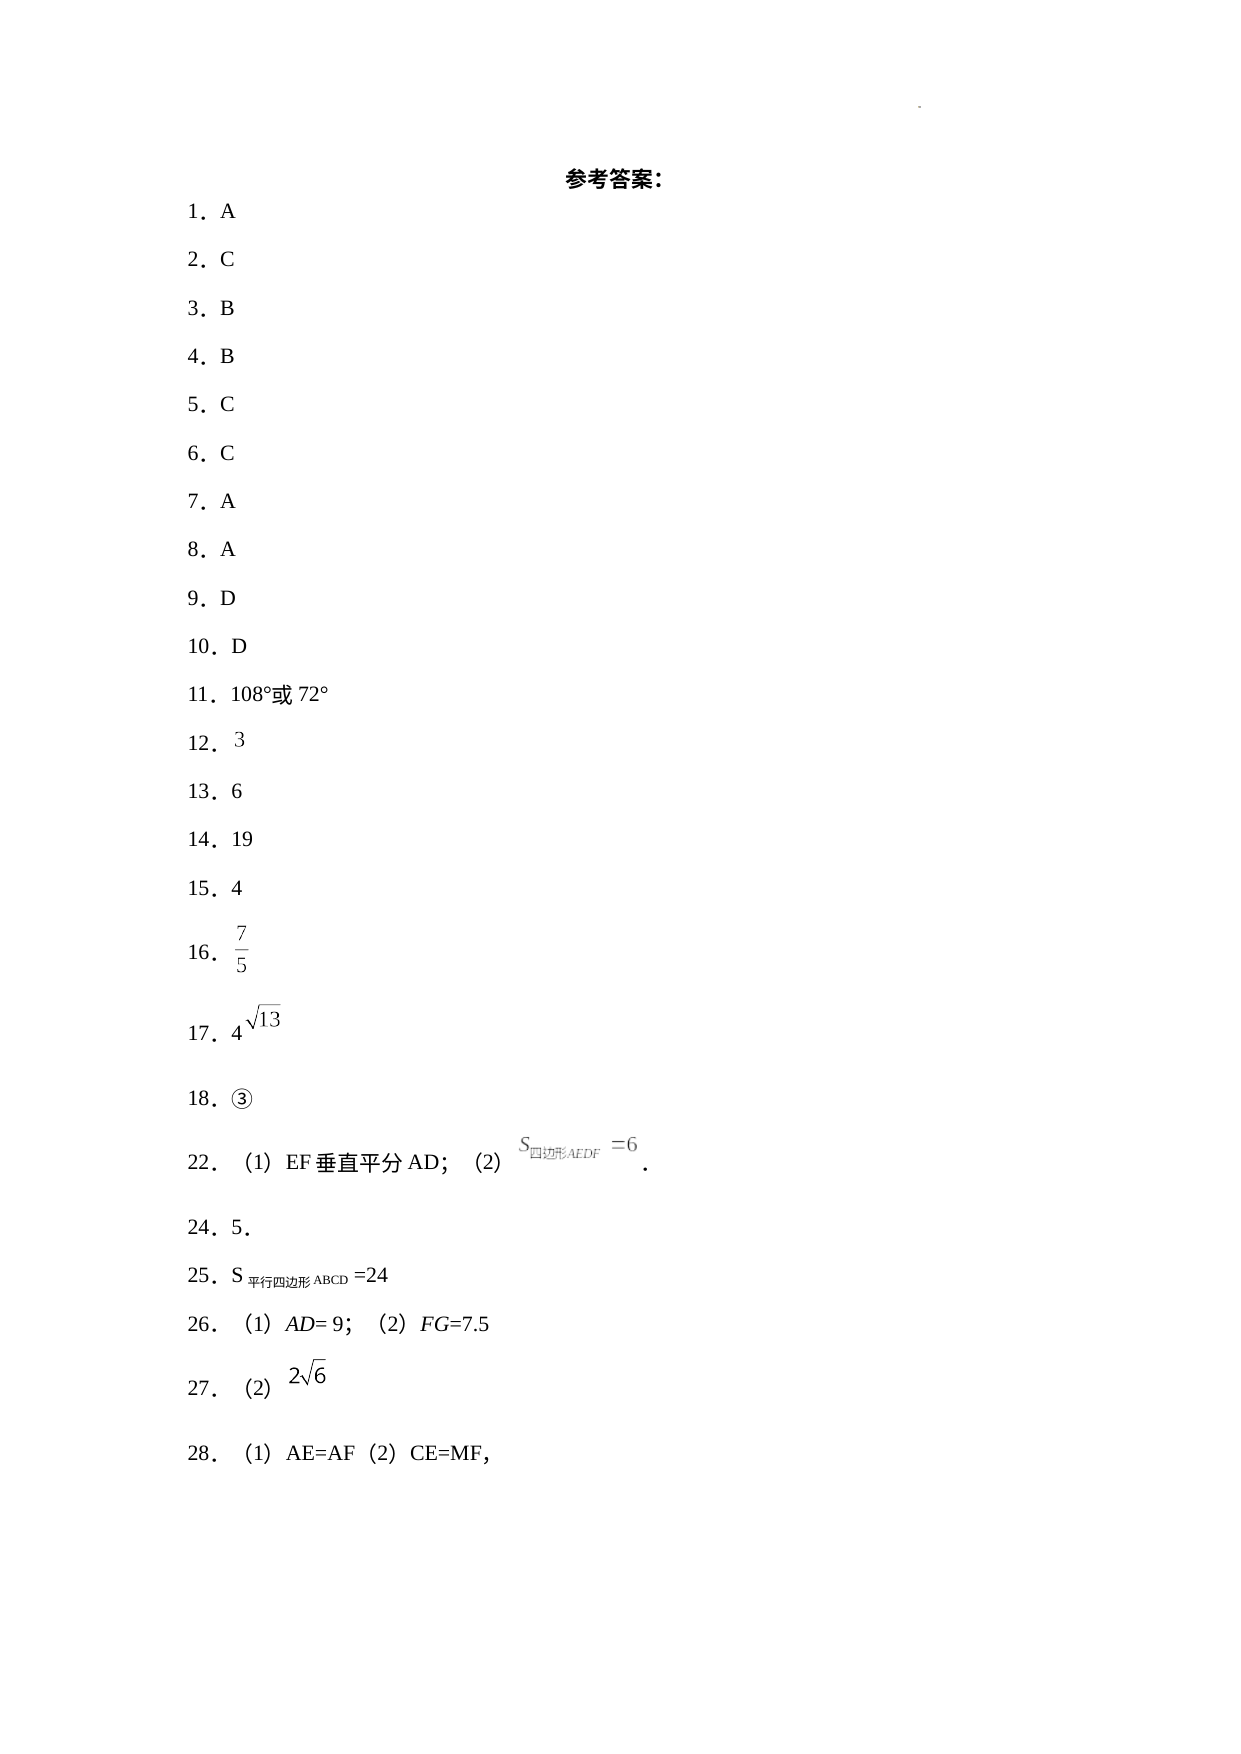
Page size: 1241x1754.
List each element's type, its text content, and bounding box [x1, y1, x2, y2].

text 18．③ [187, 1081, 1053, 1114]
text 4．B [187, 339, 1053, 372]
text 6．C [187, 436, 1053, 469]
text 13．6 [187, 774, 1053, 807]
text 22．（1）EF垂直平分AD；（2）． [187, 1129, 1053, 1194]
text 5．C [187, 388, 1053, 420]
text 15．4 [187, 871, 1053, 904]
text 25．S平行四边形ABCD =24 [187, 1259, 1053, 1291]
text 3．B [187, 291, 1053, 324]
text 28．（1）AE=AF（2）CE=MF， [187, 1436, 1053, 1469]
text 2．C [187, 243, 1053, 275]
text 17．4 [187, 1000, 1053, 1065]
text 24．5． [187, 1210, 1053, 1243]
text 10．D [187, 629, 1053, 662]
text 8．A [187, 533, 1053, 565]
text 27．（2） [187, 1355, 1053, 1420]
text 12． [187, 726, 1053, 759]
text 参考答案： [187, 162, 1053, 194]
text 1．A [187, 194, 1053, 227]
text 9．D [187, 581, 1053, 614]
text 16． [187, 919, 1053, 984]
text 7．A [187, 484, 1053, 517]
text 26．（1）AD= 9；（2）FG=7.5 [187, 1307, 1053, 1339]
text 14．19 [187, 823, 1053, 855]
text 11．108°或72° [187, 678, 1053, 710]
